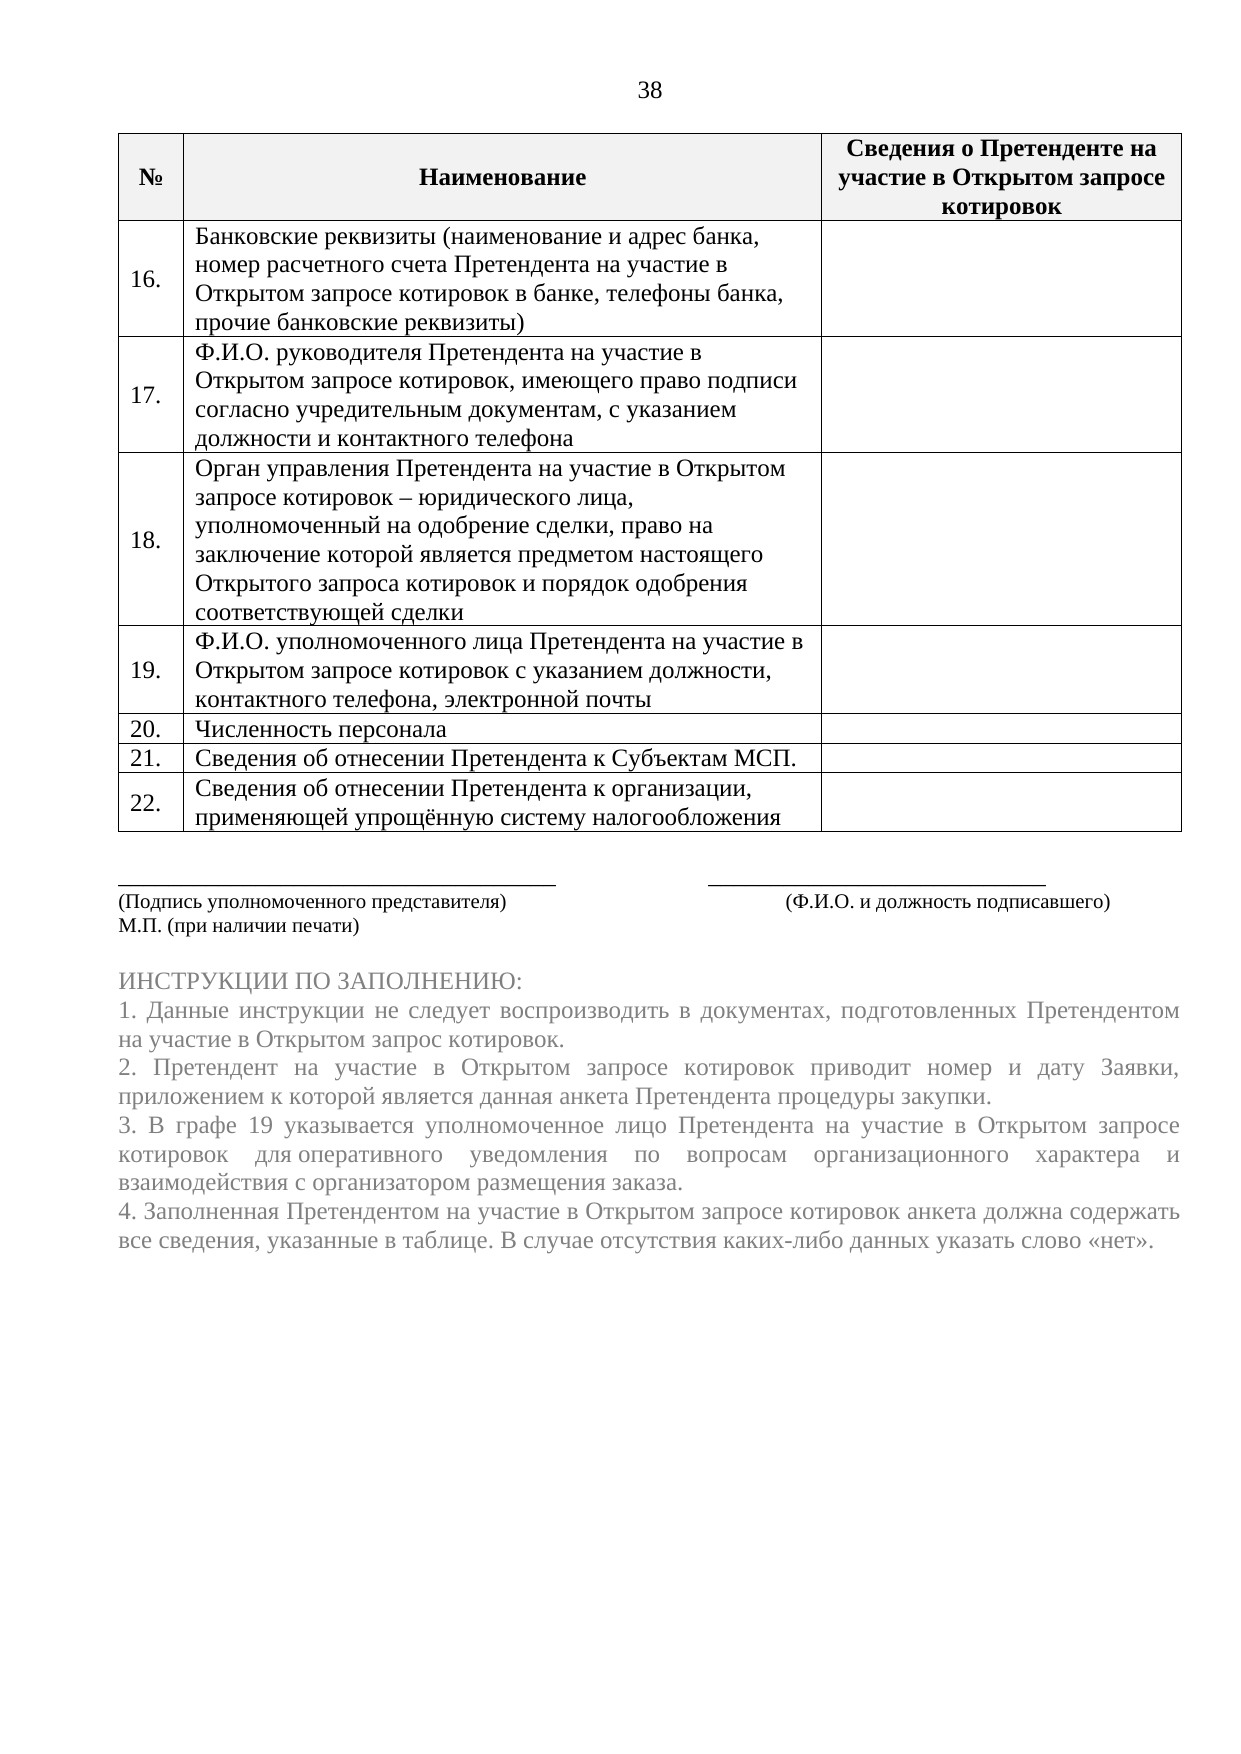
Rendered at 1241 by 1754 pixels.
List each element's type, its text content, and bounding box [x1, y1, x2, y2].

table_cell 18. [119, 453, 183, 625]
text 3. В графе 19 указывается уполномоченное лицо Претендента на участие в Открытом запросе котировок для оперативного уведомления по вопросам организационного характера и взаимодействия с организатором размещения заказа. [118, 1110, 1181, 1196]
table_cell [822, 453, 1181, 625]
table_header № [119, 134, 183, 220]
text 2. Претендент на участие в Открытом запросе котировок приводит номер и дату Заявки, приложением к которой является данная анкета Претендента процедуры закупки. [118, 1052, 1181, 1110]
table_cell Сведения об отнесении Претендента к организации, применяющей упрощённую систему налогообложения [184, 773, 821, 831]
table_cell 16. [119, 221, 183, 336]
table_cell [822, 221, 1181, 336]
table_header Наименование [184, 134, 821, 220]
table_cell Ф.И.О. руководителя Претендента на участие в Открытом запросе котировок, имеющего право подписи согласно учредительным документам, с указанием должности и контактного телефона [184, 337, 821, 452]
table_cell Численность персонала [184, 714, 821, 742]
table_cell 17. [119, 337, 183, 452]
text 1. Данные инструкции не следует воспроизводить в документах, подготовленных Претендентом на участие в Открытом запрос котировок. [118, 995, 1181, 1052]
text ИНСТРУКЦИИ ПО ЗАПОЛНЕНИЮ: [118, 966, 1181, 995]
table_cell [822, 626, 1181, 713]
table_cell 19. [119, 626, 183, 713]
table_cell Орган управления Претендента на участие в Открытом запросе котировок – юридического лица, уполномоченный на одобрение сделки, право на заключение которой является предметом настоящего Открытого запроса котировок и порядок одобрения соответствующей сделки [184, 453, 821, 625]
table_header Сведения о Претенденте на участие в Открытом запросе котировок [822, 134, 1181, 220]
table_cell [822, 744, 1181, 772]
table_cell [822, 337, 1181, 452]
table_cell Ф.И.О. уполномоченного лица Претендента на участие в Открытом запросе котировок с указанием должности, контактного телефона, электронной почты [184, 626, 821, 713]
table_cell [822, 773, 1181, 831]
table_cell 20. [119, 714, 183, 742]
table_cell 21. [119, 744, 183, 772]
table_cell Банковские реквизиты (наименование и адрес банка, номер расчетного счета Претендента на участие в Открытом запросе котировок в банке, телефоны банка, прочие банковские реквизиты) [184, 221, 821, 336]
table_cell Сведения об отнесении Претендента к Субъектам МСП. [184, 744, 821, 772]
table_cell 22. [119, 773, 183, 831]
text 4. Заполненная Претендентом на участие в Открытом запросе котировок анкета должна содержать все сведения, указанные в таблице. В случае отсутствия каких-либо данных указать слово «нет». [118, 1196, 1181, 1254]
text ___________________________________ ___________________________ [118, 861, 1181, 889]
text (Подпись уполномоченного представителя) (Ф.И.О. и должность подписавшего) [118, 889, 1181, 913]
text М.П. (при наличии печати) [118, 913, 1181, 937]
table_cell [822, 714, 1181, 742]
